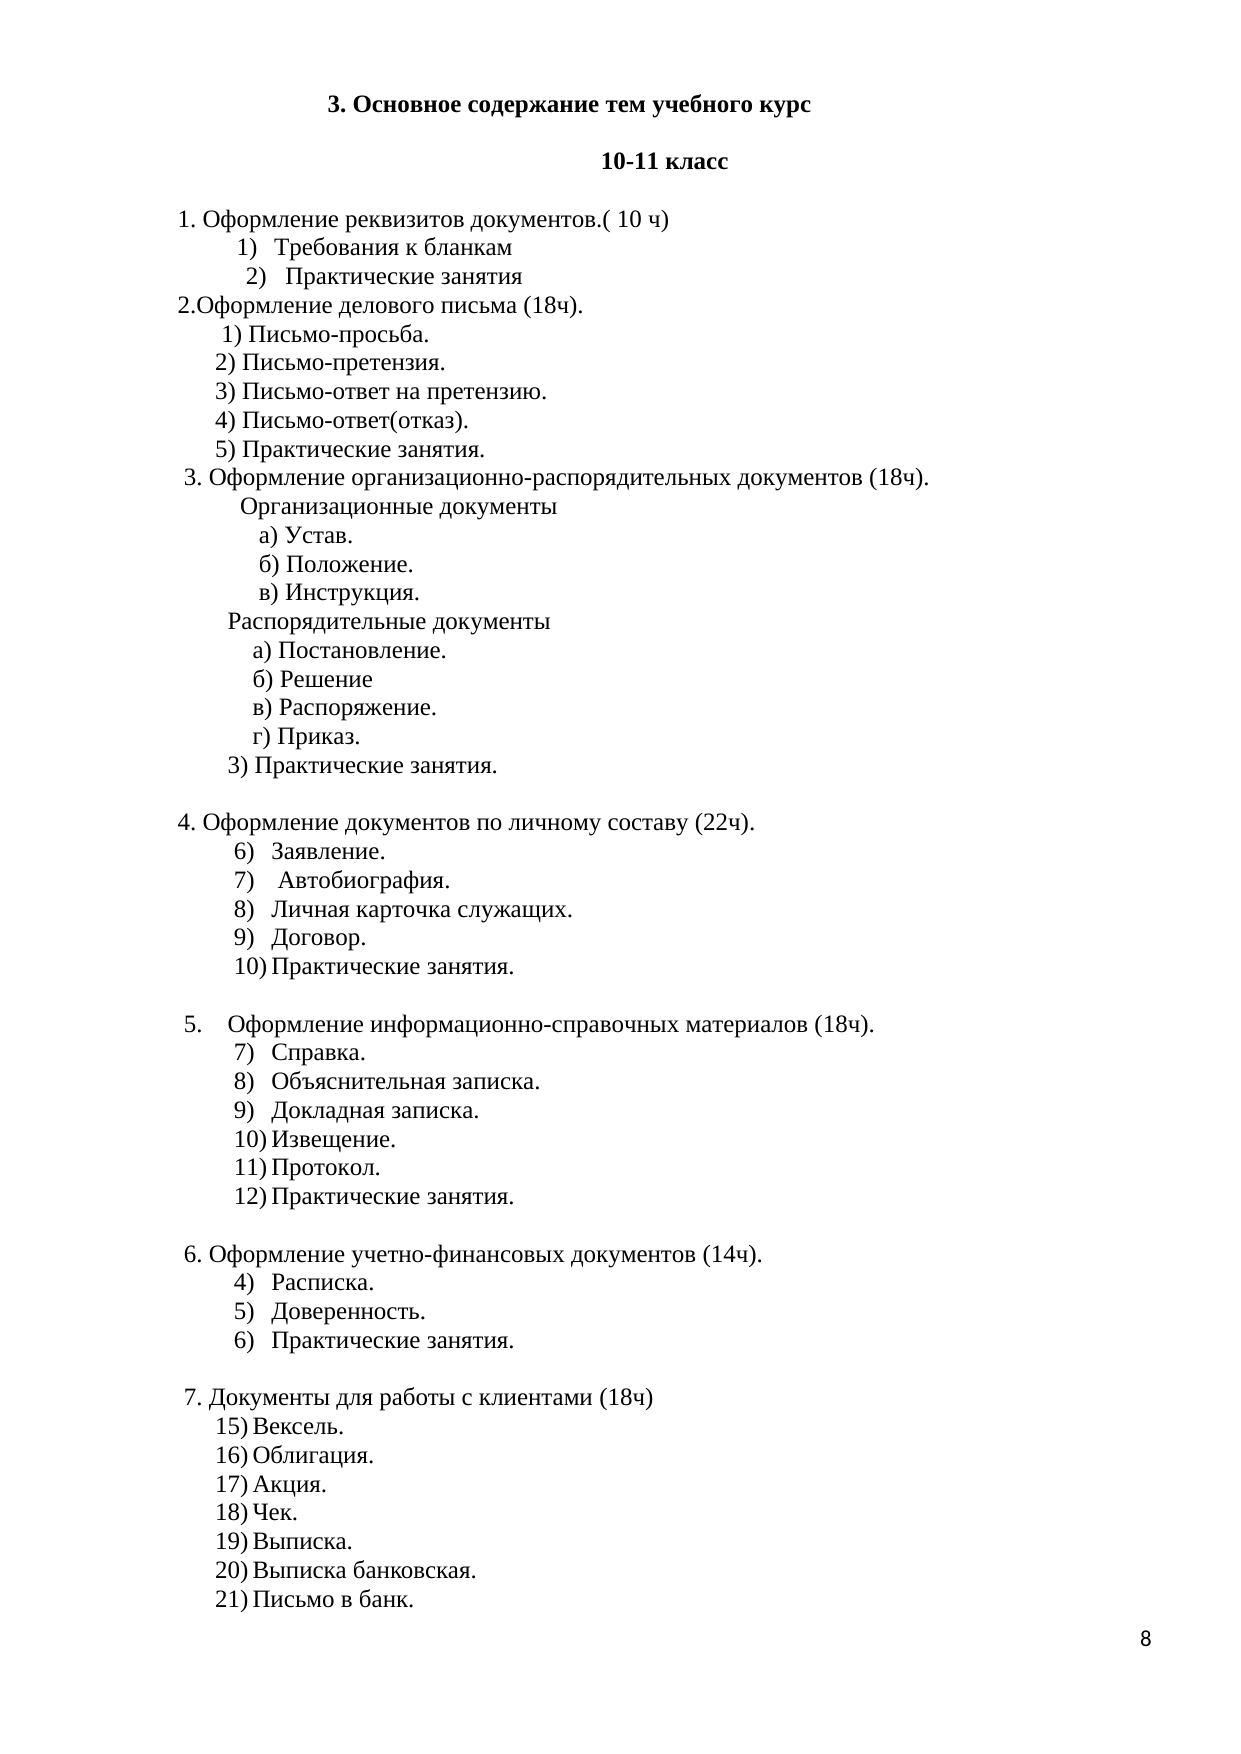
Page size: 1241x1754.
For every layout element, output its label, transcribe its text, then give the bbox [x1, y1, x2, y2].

text 3. Основное содержание тем учебного курс [177, 89, 1152, 117]
list Докладная записка. [233, 1095, 1152, 1124]
text в) Инструкция. [258, 577, 1152, 606]
list Письмо в банк. [215, 1584, 1152, 1612]
list Практические занятия. [233, 1325, 1152, 1354]
text 2) Практические занятия [214, 261, 1152, 290]
list Вексель. [215, 1411, 1152, 1440]
text в) Распоряжение. [177, 692, 1152, 721]
list Выписка. [215, 1526, 1152, 1555]
text 5. Оформление информационно-справочных материалов (18ч). [177, 1009, 1152, 1037]
text 2.Оформление делового письма (18ч). [177, 290, 1152, 319]
text 3) Письмо-ответ на претензию. [215, 376, 1152, 405]
list Акция. [215, 1469, 1152, 1497]
text г) Приказ. [177, 721, 1152, 750]
list Справка. [233, 1037, 1152, 1066]
list Договор. [233, 922, 1152, 951]
text 7. Документы для работы с клиентами (18ч) [177, 1382, 1152, 1411]
list Извещение. [233, 1124, 1152, 1152]
text 4. Оформление документов по личному составу (22ч). [177, 807, 1152, 836]
text 3. Оформление организационно-распорядительных документов (18ч). [177, 462, 1152, 491]
text 6. Оформление учетно-финансовых документов (14ч). [183, 1239, 1152, 1267]
text б) Положение. [258, 549, 1152, 577]
list Чек. [215, 1497, 1152, 1526]
list Облигация. [215, 1440, 1152, 1469]
text 4) Письмо-ответ(отказ). [215, 405, 1152, 434]
list Протокол. [233, 1152, 1152, 1181]
text 10-11 класс [177, 146, 1152, 175]
text а) Постановление. [177, 635, 1152, 664]
list Требования к бланкам [236, 232, 1152, 261]
list Выписка банковская. [215, 1555, 1152, 1584]
text 5) Практические занятия. [215, 434, 1152, 462]
list Практические занятия. [233, 951, 1152, 980]
text 3) Практические занятия. [177, 750, 1152, 779]
list Доверенность. [233, 1296, 1152, 1325]
list Автобиография. [233, 865, 1152, 894]
list Расписка. [233, 1267, 1152, 1296]
text а) Устав. [258, 520, 1152, 549]
text Распорядительные документы [177, 606, 1152, 635]
text 2) Письмо-претензия. [215, 347, 1152, 376]
text Организационные документы [177, 491, 1152, 520]
list Объяснительная записка. [233, 1066, 1152, 1095]
list Личная карточка служащих. [233, 894, 1152, 922]
text 1. Оформление реквизитов документов.( 10 ч) [177, 204, 1152, 232]
text б) Решение [177, 664, 1152, 692]
text 1) Письмо-просьба. [215, 319, 1152, 347]
list Заявление. [233, 836, 1152, 865]
list Практические занятия. [233, 1181, 1152, 1210]
